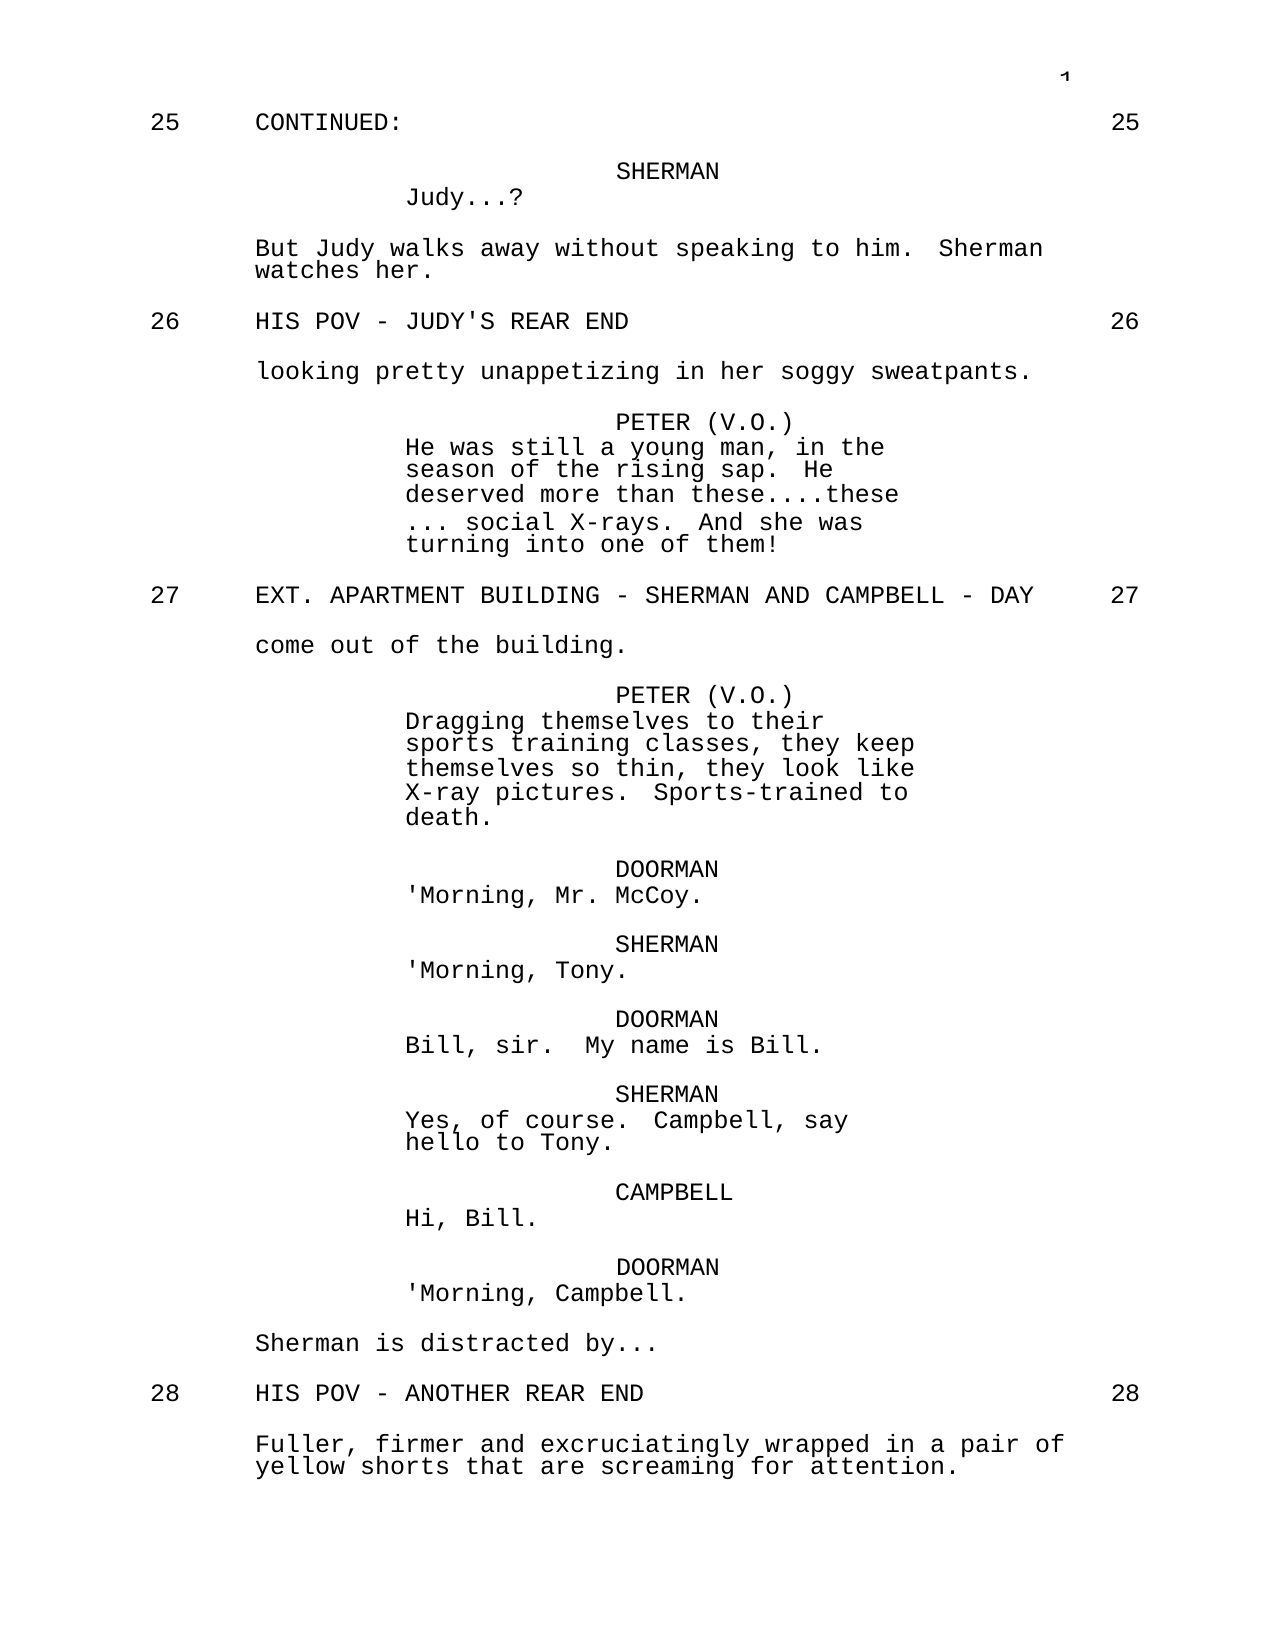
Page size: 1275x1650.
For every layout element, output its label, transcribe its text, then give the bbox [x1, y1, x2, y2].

text Judy...? [405, 184, 1217, 212]
text 'Morning, Campbell. [405, 1280, 1217, 1309]
text Yes, of course. Campbell, say hello to Tony. [405, 1108, 905, 1158]
text SHERMAN [254, 159, 1081, 184]
text Sherman is distracted by... [255, 1330, 1217, 1359]
subtitle SHERMAN [615, 931, 1217, 958]
text Hi, Bill. [405, 1205, 1217, 1234]
text But Judy walks away without speaking to him. Sherman watches her. [255, 237, 1080, 286]
text ... social X-rays. And she was turning into one of them! [405, 510, 905, 559]
text 'Morning, Tony. [405, 958, 1217, 984]
text come out of the building. [255, 632, 1217, 661]
subtitle DOORMAN [615, 1006, 1217, 1033]
text Dragging themselves to their sports training classes, they keep themselves so thin, they look like X-ray pictures. Sports-trained to death. [405, 710, 915, 833]
subtitle HIS POV - ANOTHER REAR END 28 [150, 1380, 1217, 1409]
text Fuller, firmer and excruciatingly wrapped in a pair of yellow shorts that are screaming for attention. [255, 1433, 1080, 1482]
text looking pretty unappetizing in her soggy sweatpants. [255, 359, 1217, 387]
text He was still a young man, in the season of the rising sap. He deserved more than these. these [405, 436, 900, 510]
subtitle CAMPBELL [615, 1180, 1217, 1205]
subtitle EXT. APARTMENT BUILDING - SHERMAN AND CAMPBELL - DAY 27 [150, 582, 1217, 611]
subtitle DOORMAN [254, 1255, 1081, 1280]
text 'Morning, Mr. McCoy. [405, 883, 1217, 909]
subtitle PETER (V.O.) [254, 682, 1156, 709]
text Bill, sir. My name is Bill. [405, 1033, 1217, 1059]
subtitle PETER (V.O.) [254, 409, 1156, 435]
list CONTINUED: 25 [150, 109, 1217, 137]
subtitle DOORMAN [615, 856, 1217, 883]
subtitle HIS POV - JUDY'S REAR END 26 [150, 308, 1217, 337]
subtitle SHERMAN [615, 1081, 1217, 1108]
